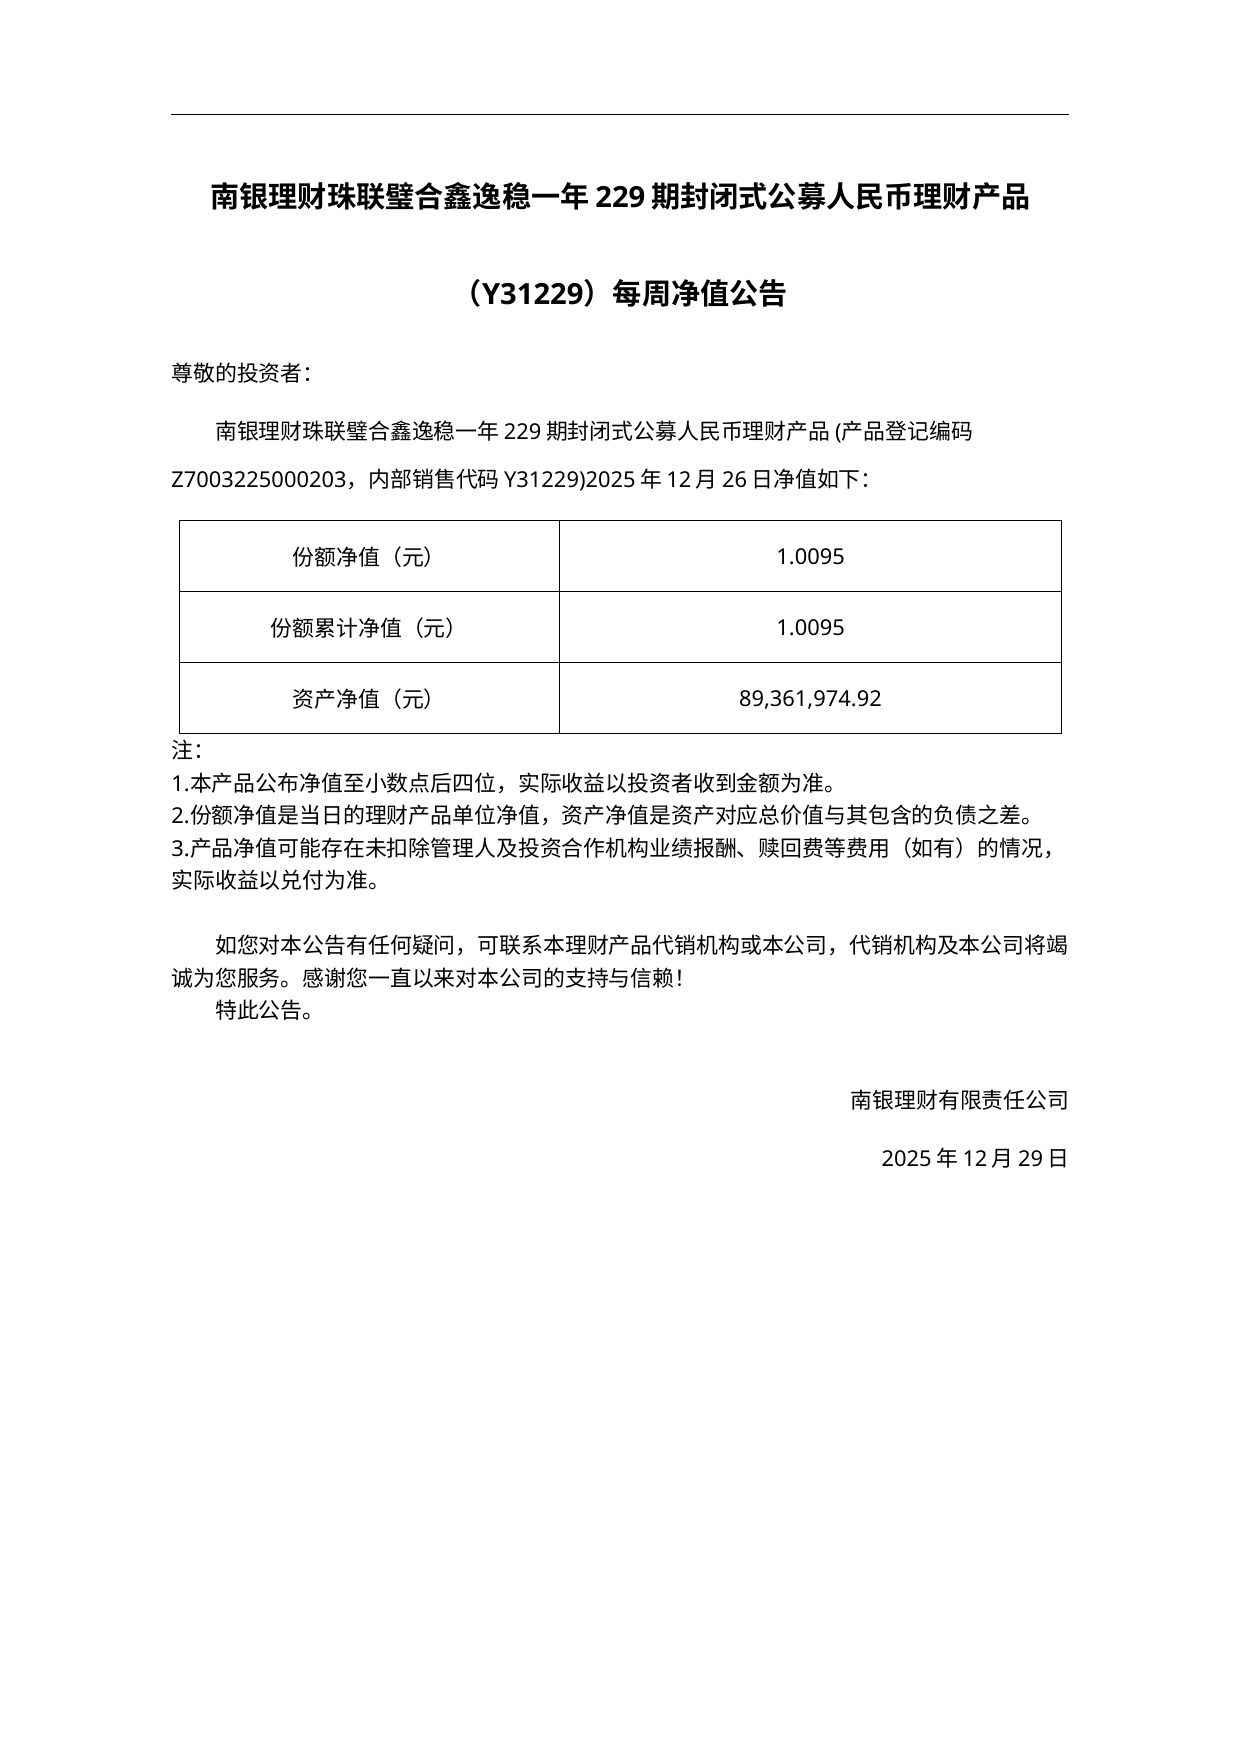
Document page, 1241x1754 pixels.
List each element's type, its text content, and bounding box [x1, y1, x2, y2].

table_header 份额净值（元） [180, 521, 559, 591]
text 2025年12月29日 [171, 1140, 1069, 1173]
text 2.份额净值是当日的理财产品单位净值，资产净值是资产对应总价值与其包含的负债之差。 [171, 798, 1069, 830]
table_cell 份额累计净值（元） [180, 592, 559, 662]
table_cell 资产净值（元） [180, 663, 559, 733]
text 南银理财有限责任公司 [171, 1082, 1069, 1115]
text 南银理财珠联璧合鑫逸稳一年229期封闭式公募人民币理财产品（Y31229）每周净值公告 [171, 162, 1069, 324]
table_cell 89,361,974.92 [560, 663, 1061, 733]
text 1.本产品公布净值至小数点后四位，实际收益以投资者收到金额为准。 [171, 765, 1069, 798]
text 如您对本公告有任何疑问，可联系本理财产品代销机构或本公司，代销机构及本公司将竭诚为您服务。感谢您一直以来对本公司的支持与信赖！ [171, 928, 1069, 993]
table_header 1.0095 [560, 521, 1061, 591]
text 南银理财珠联璧合鑫逸稳一年229期封闭式公募人民币理财产品 (产品登记编码Z7003225000203，内部销售代码Y31229)2025年12月26日净值如下： [171, 413, 1069, 494]
text 尊敬的投资者： [171, 355, 1069, 388]
text 注： [171, 733, 1069, 765]
table_cell 1.0095 [560, 592, 1061, 662]
text 特此公告。 [171, 993, 1069, 1025]
text 3.产品净值可能存在未扣除管理人及投资合作机构业绩报酬、赎回费等费用（如有）的情况，实际收益以兑付为准。 [171, 830, 1069, 895]
